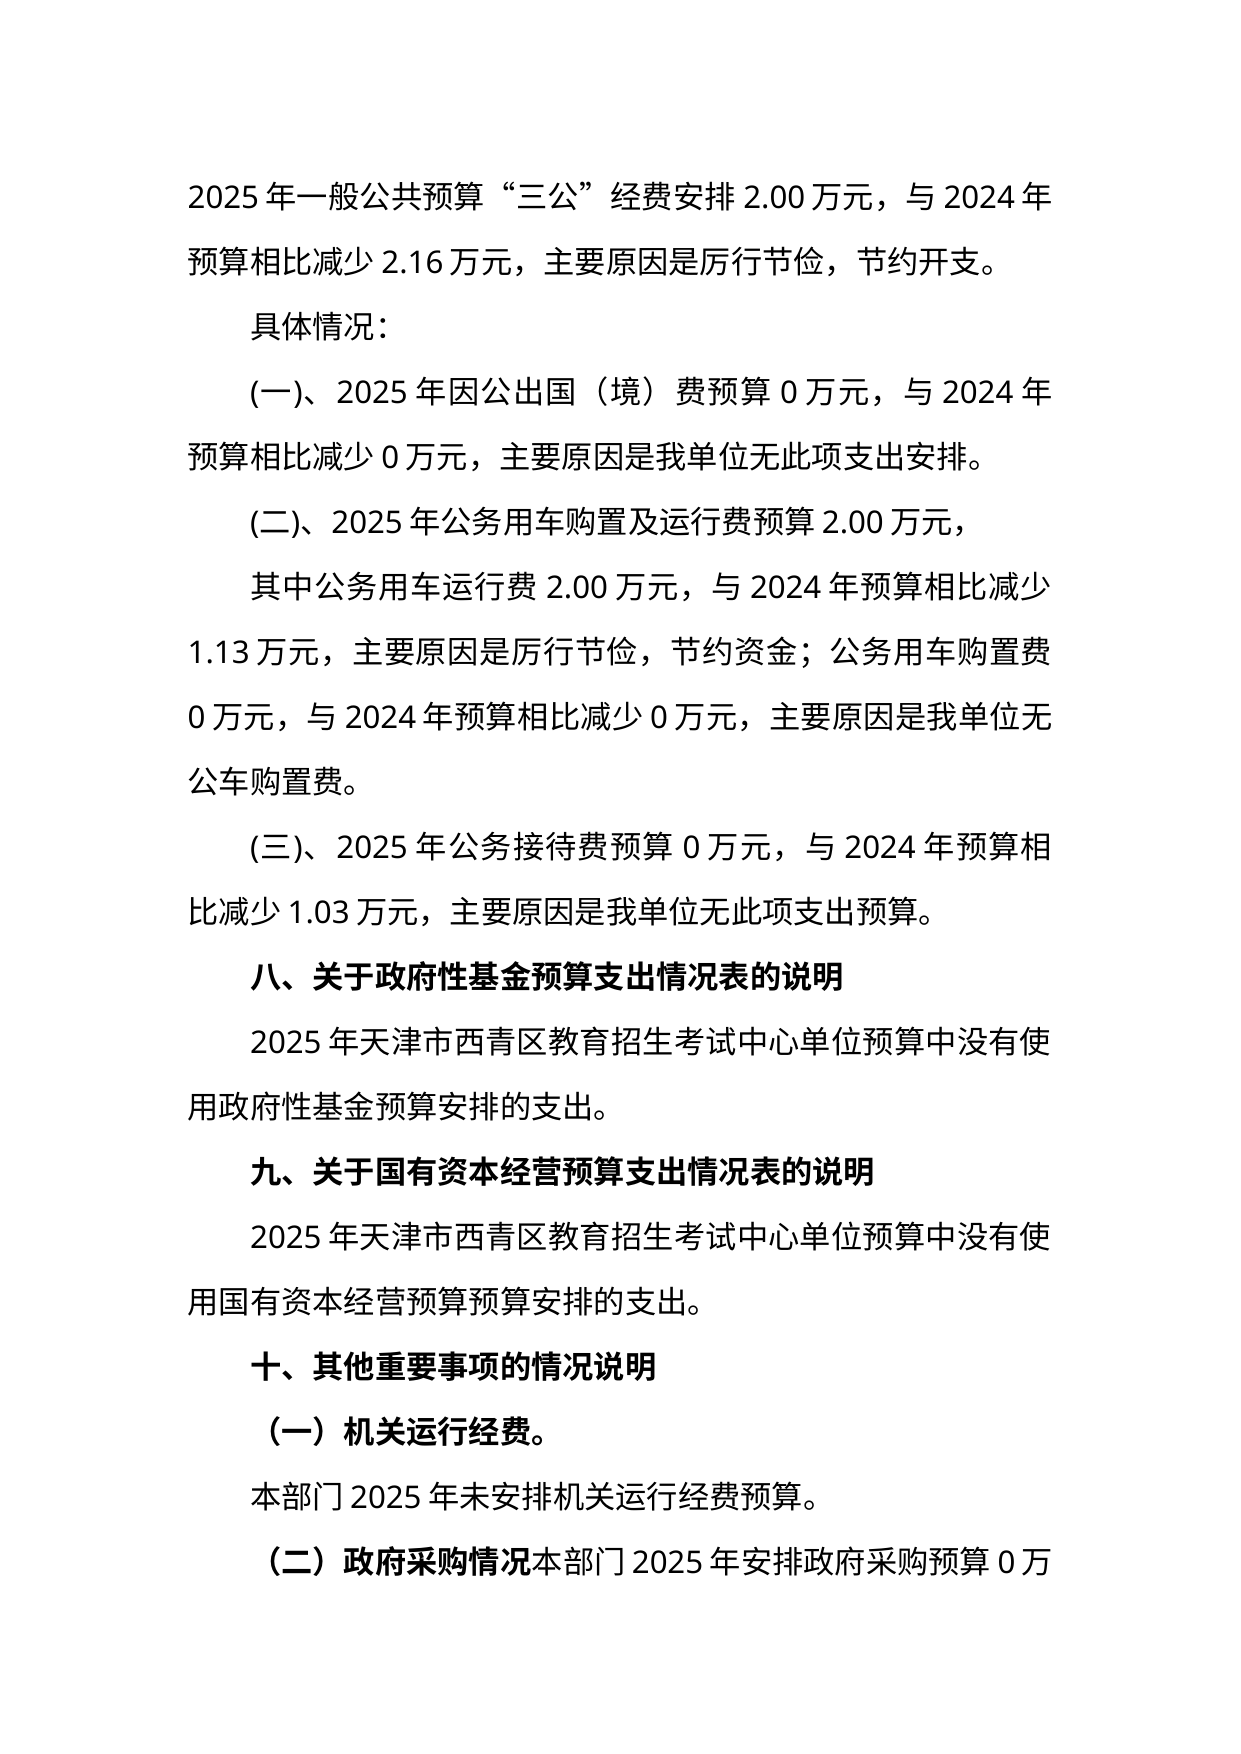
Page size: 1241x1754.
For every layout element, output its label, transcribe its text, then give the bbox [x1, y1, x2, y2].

text (二)、2025年公务用车购置及运行费预算2.00万元， [187, 487, 1053, 552]
text 本部门2025年未安排机关运行经费预算。 [187, 1462, 1053, 1527]
text （一）机关运行经费。 [187, 1397, 1053, 1462]
text 2025年天津市西青区教育招生考试中心单位预算中没有使用政府性基金预算安排的支出。 [187, 1007, 1053, 1137]
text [187, 1527, 1053, 1592]
text 十、其他重要事项的情况说明 [187, 1332, 1053, 1397]
text (一)、2025年因公出国（境）费预算0万元，与2024年预算相比减少0万元，主要原因是我单位无此项支出安排。 [187, 357, 1053, 487]
text 2025年天津市西青区教育招生考试中心单位预算中没有使用国有资本经营预算预算安排的支出。 [187, 1202, 1053, 1332]
text 九、关于国有资本经营预算支出情况表的说明 [187, 1137, 1053, 1202]
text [187, 162, 1053, 292]
text (三)、2025年公务接待费预算0万元，与2024年预算相比减少1.03万元，主要原因是我单位无此项支出预算。 [187, 812, 1053, 942]
text 八、关于政府性基金预算支出情况表的说明 [187, 942, 1053, 1007]
text 具体情况： [187, 292, 1053, 357]
text 其中公务用车运行费2.00万元，与2024年预算相比减少1.13万元，主要原因是厉行节俭，节约资金；公务用车购置费0万元，与2024年预算相比减少0万元，主要原因是我单位无公车购置费。 [187, 552, 1053, 812]
